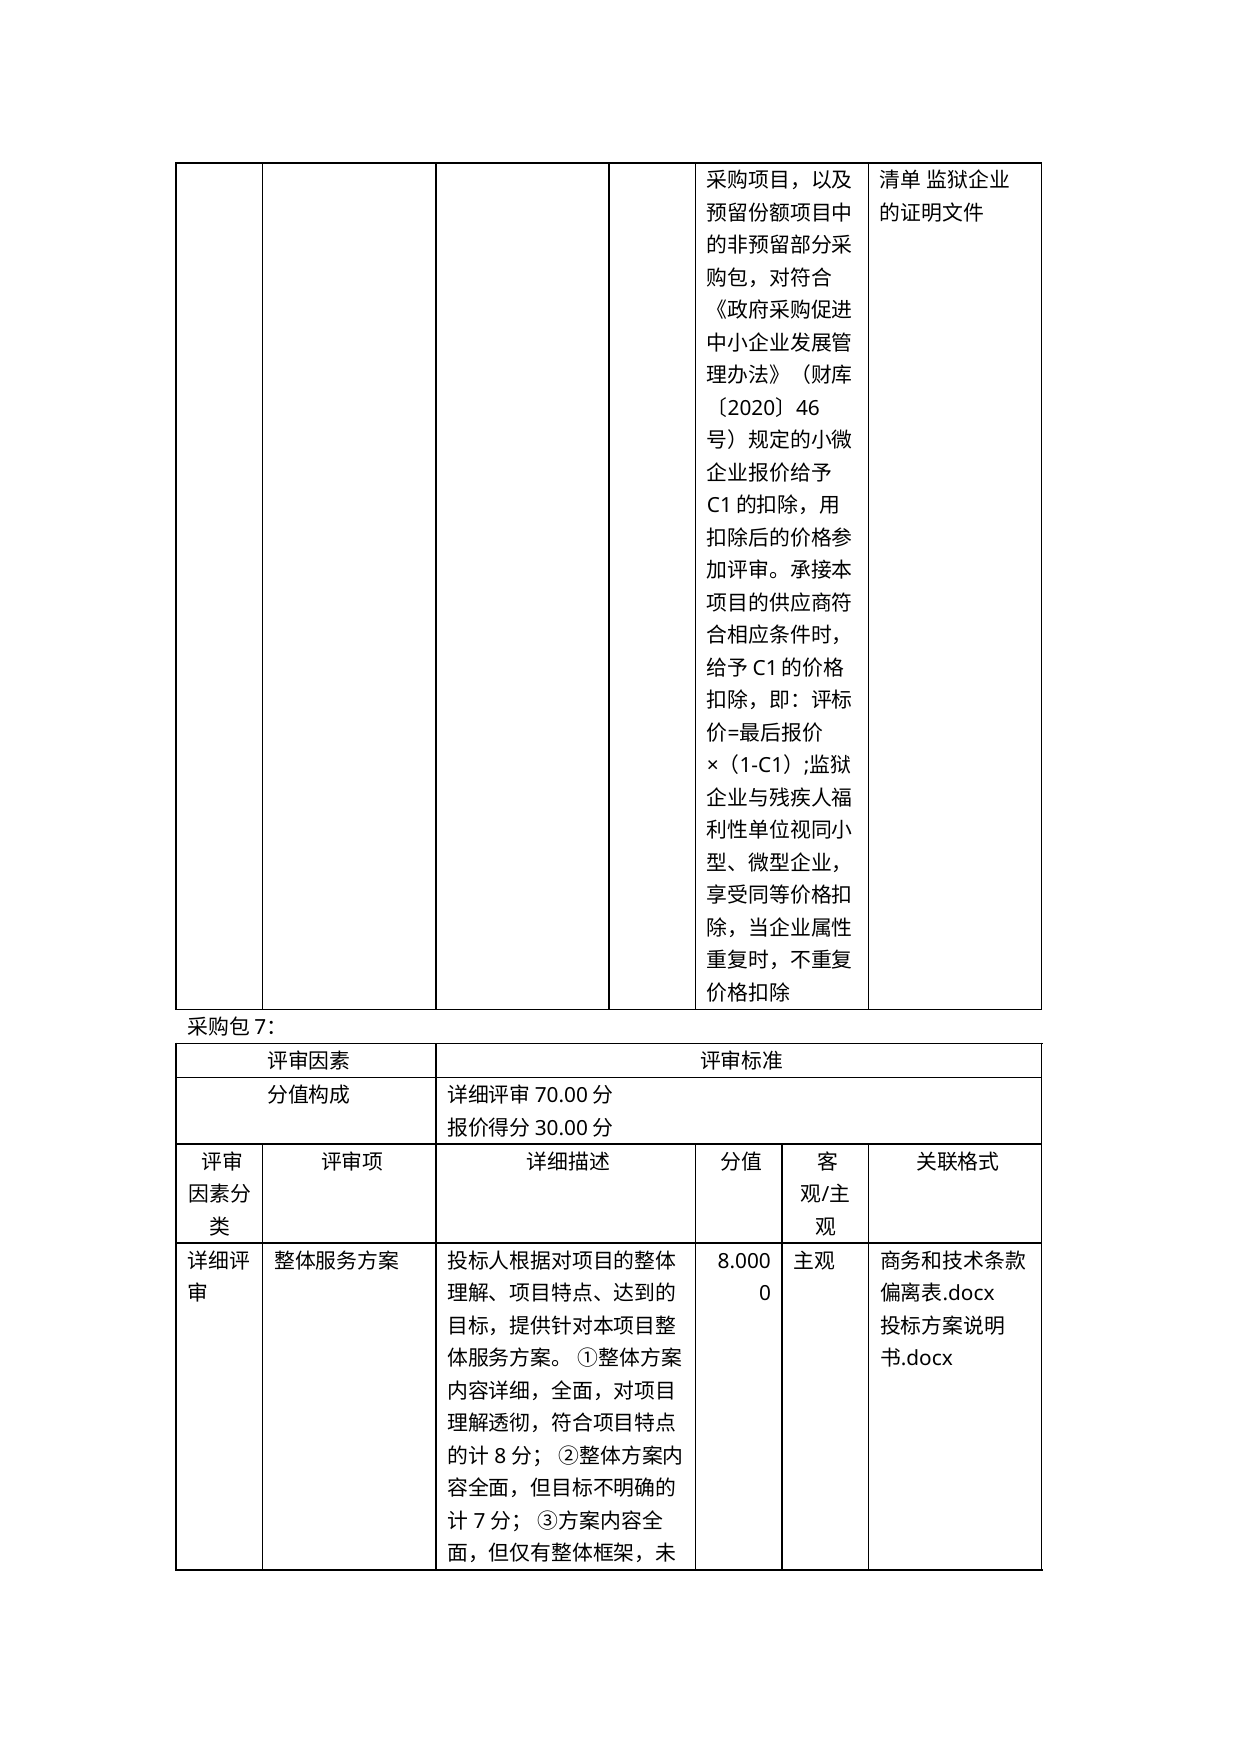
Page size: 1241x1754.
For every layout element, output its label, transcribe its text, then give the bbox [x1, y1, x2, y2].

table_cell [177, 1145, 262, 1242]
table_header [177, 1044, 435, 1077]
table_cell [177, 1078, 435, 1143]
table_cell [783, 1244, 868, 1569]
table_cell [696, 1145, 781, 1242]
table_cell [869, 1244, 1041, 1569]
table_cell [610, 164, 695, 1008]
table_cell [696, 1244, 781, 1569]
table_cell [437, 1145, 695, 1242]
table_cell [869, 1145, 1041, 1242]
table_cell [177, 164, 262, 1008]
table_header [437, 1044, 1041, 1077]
text 采购包7： [187, 1010, 1053, 1043]
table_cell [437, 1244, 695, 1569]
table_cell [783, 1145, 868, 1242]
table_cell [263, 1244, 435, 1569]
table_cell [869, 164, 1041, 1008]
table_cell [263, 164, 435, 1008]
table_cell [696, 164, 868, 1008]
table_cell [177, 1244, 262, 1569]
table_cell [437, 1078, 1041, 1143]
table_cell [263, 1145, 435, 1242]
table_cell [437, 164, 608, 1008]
